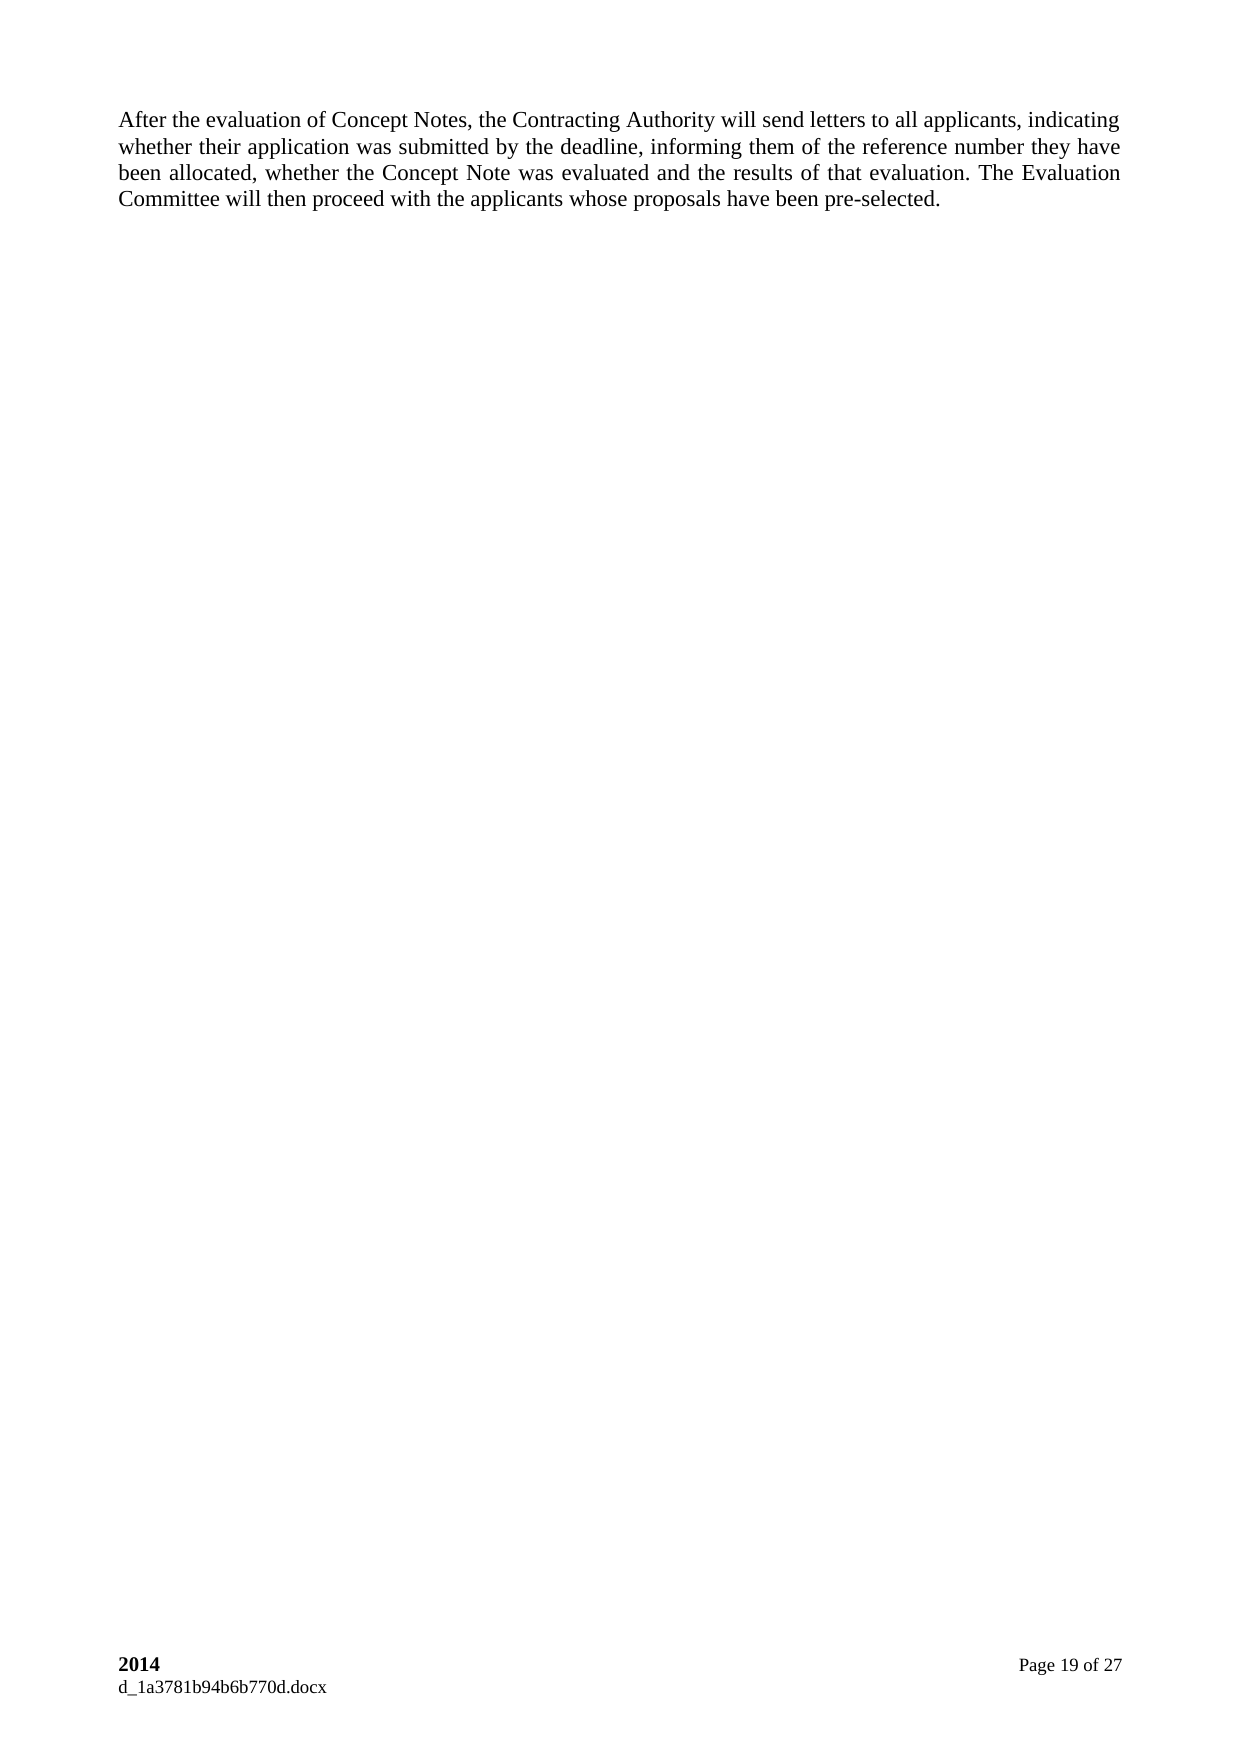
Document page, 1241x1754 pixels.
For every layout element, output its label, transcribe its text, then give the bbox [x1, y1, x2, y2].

text After the evaluation of Concept Notes, the Contracting Authority will send letters to all applicants, indicating whether their application was submitted by the deadline, informing them of the reference number they have been allocated, whether the Concept Note was evaluated and the results of that evaluation. The Evaluation Committee will then proceed with the applicants whose proposals have been pre-selected. [118, 106, 1122, 212]
